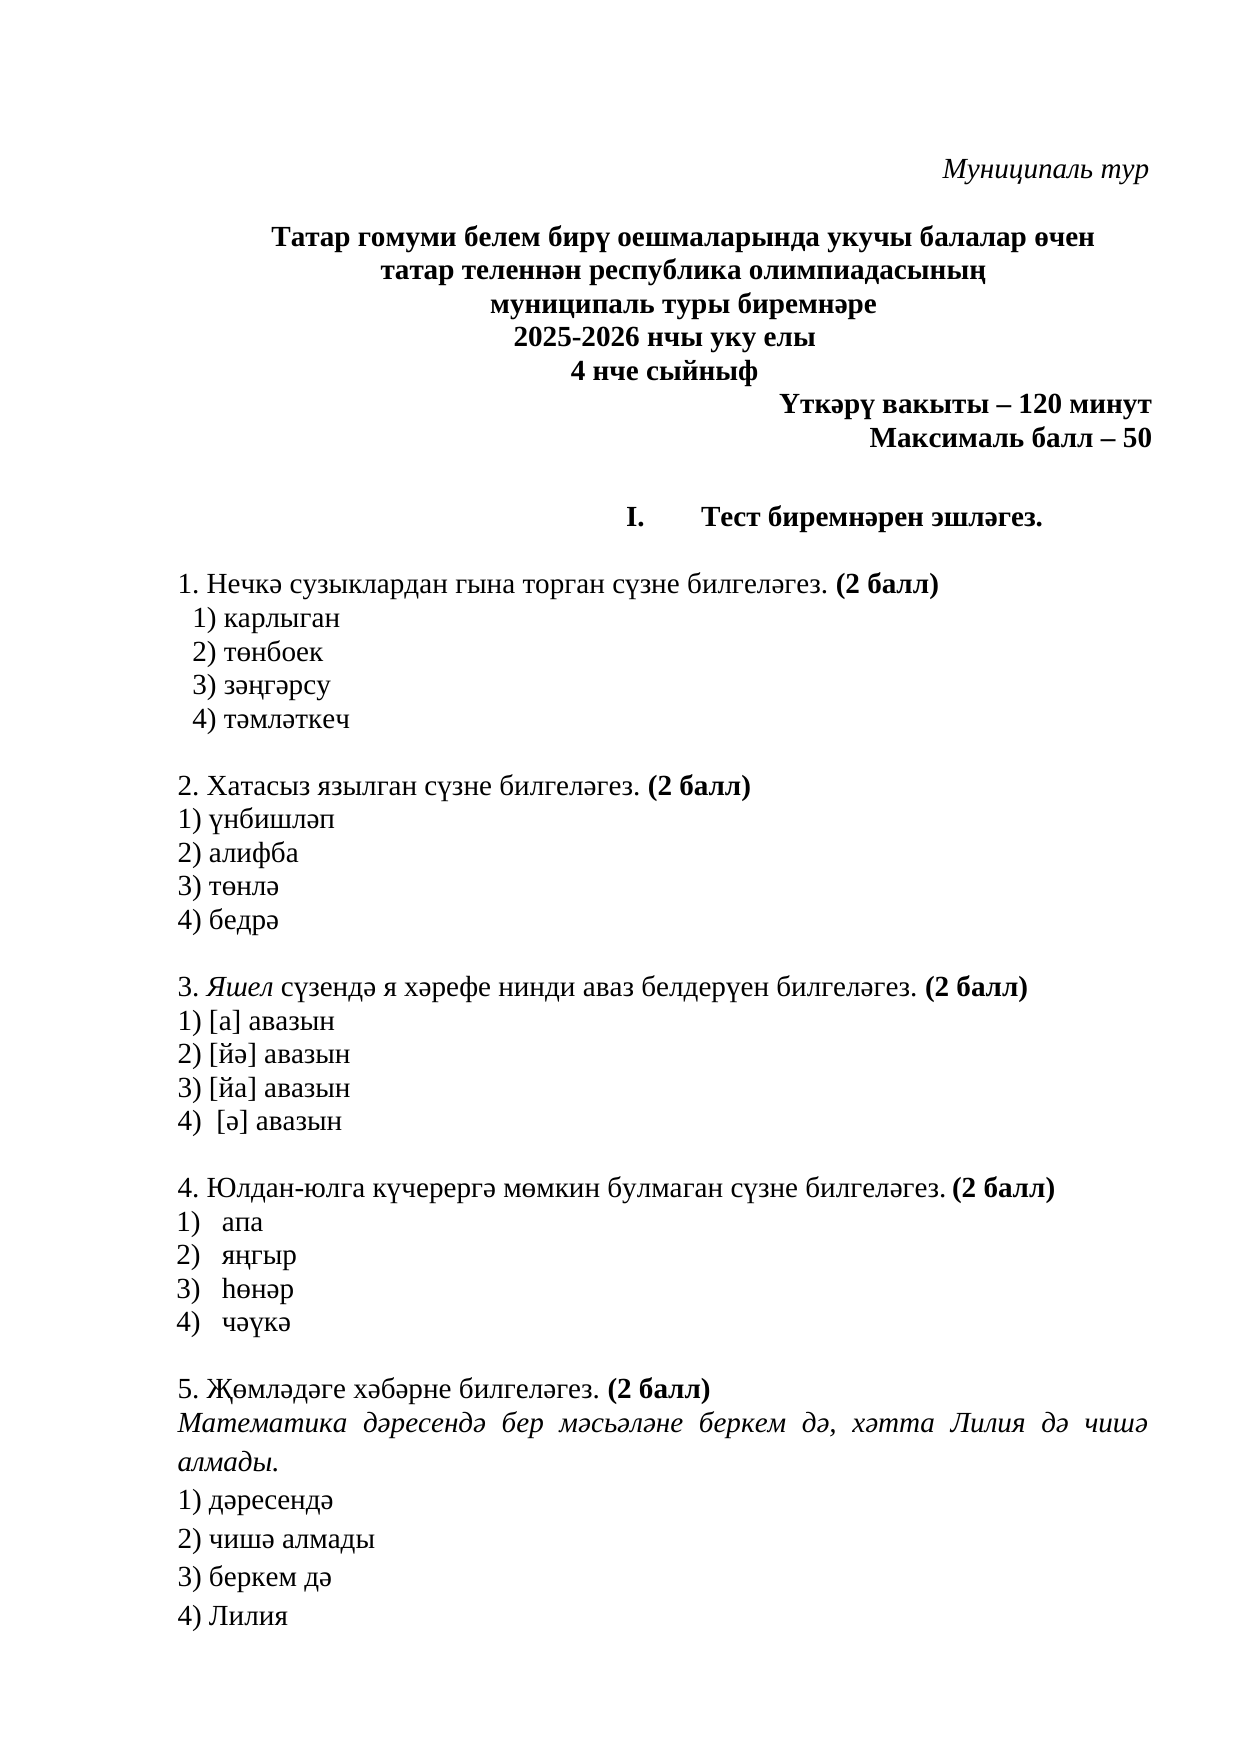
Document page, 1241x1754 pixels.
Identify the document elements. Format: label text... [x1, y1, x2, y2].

text 2. Хатасыз язылган сүзне билгеләгез. (2 балл) [177, 768, 1152, 801]
text 4) Лилия [177, 1598, 1152, 1631]
text Үткәрү вакыты – 120 минут [215, 386, 1152, 420]
text 3) [йа] авазын [177, 1070, 1152, 1103]
text 3) зәңгәрсу [177, 667, 1152, 701]
text 3) беркем дә [177, 1559, 1152, 1593]
list апа [176, 1204, 1152, 1237]
text Максималь балл – 50 [215, 420, 1152, 453]
text Татар гомуми белем бирү оешмаларында укучы балалар өчен [215, 219, 1152, 252]
text 1) карлыган [177, 600, 1152, 634]
text муниципаль туры биремнәре [215, 286, 1152, 319]
text 3) төнлә [177, 868, 1152, 902]
text 4) [ә] авазын [177, 1103, 1152, 1137]
list һөнәр [176, 1271, 1152, 1304]
text татар теленнән республика олимпиадасының [215, 252, 1152, 286]
list чәүкә [176, 1304, 1152, 1338]
text Муниципаль тур [215, 152, 1152, 185]
text 4) бедрә [177, 902, 1152, 936]
list Тест биремнәрен эшләгез. [517, 499, 1152, 533]
text 2025-2026 нчы уку елы [177, 319, 1152, 353]
text 4) тәмләткеч [177, 701, 1152, 734]
text 1. Нечкә сузыклардан гына торган сүзне билгеләгез. (2 балл) [177, 567, 1152, 600]
text 5. Җөмләдәге хәбәрне билгеләгез. (2 балл) [177, 1372, 1152, 1405]
list яңгыр [176, 1237, 1152, 1271]
text 3. Яшел сүзендә я хәрефе нинди аваз белдерүен билгеләгез. (2 балл) [177, 969, 1152, 1003]
text 2) төнбоек [177, 634, 1152, 667]
text 1) дәресендә [177, 1482, 1152, 1516]
text 1) [а] авазын [177, 1003, 1152, 1036]
text 4. Юлдан-юлга күчерергә мөмкин булмаган сүзне билгеләгез. (2 балл) [177, 1170, 1152, 1204]
text 4 нче сыйныф [177, 353, 1152, 386]
text Математика дәресендә бер мәсьәләне беркем дә, хәтта Лилия дә чишә алмады. [177, 1405, 1152, 1477]
text 2) алифба [177, 835, 1152, 868]
text 2) чишә алмады [177, 1521, 1152, 1554]
text 1) үнбишләп [177, 801, 1152, 835]
text 2) [йә] авазын [177, 1036, 1152, 1070]
